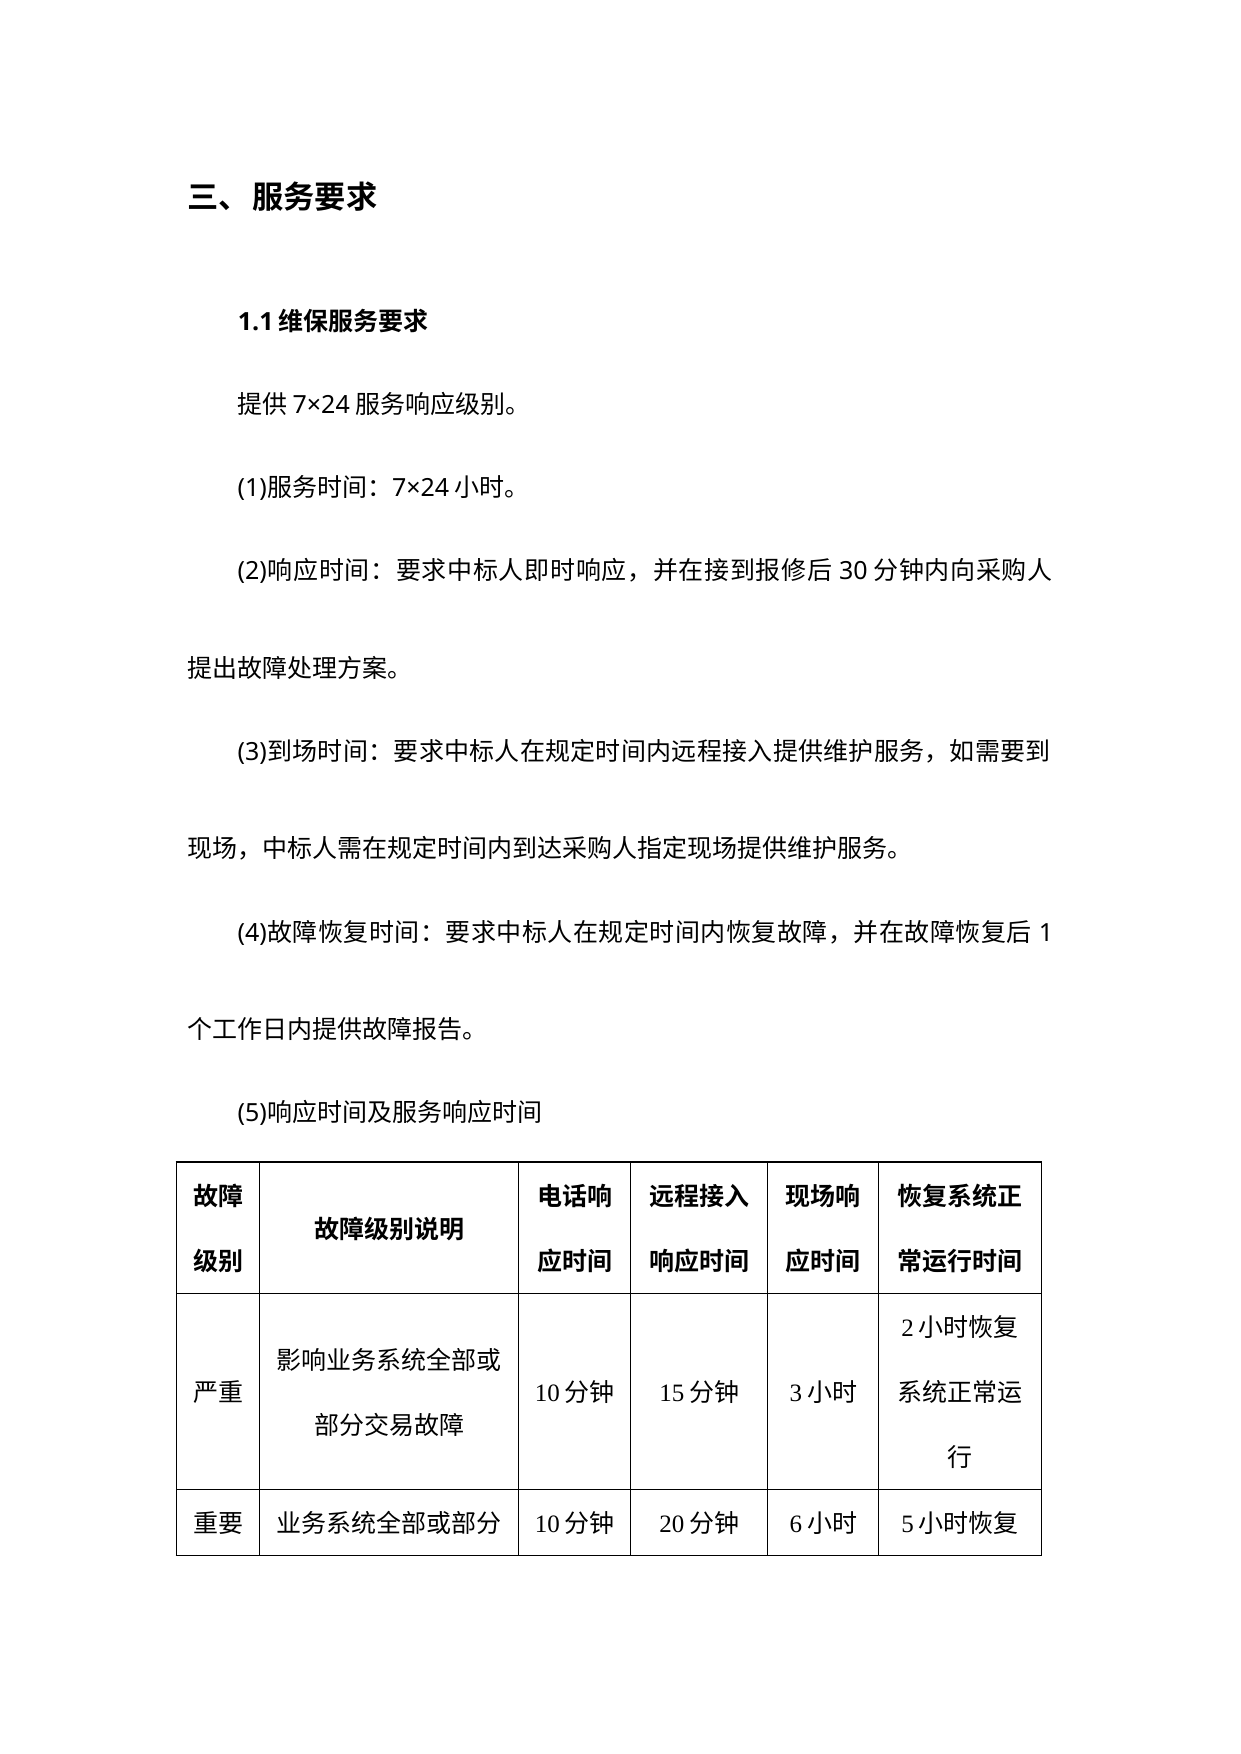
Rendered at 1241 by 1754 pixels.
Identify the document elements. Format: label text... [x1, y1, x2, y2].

table_header 现场响应时间 [768, 1163, 878, 1292]
table_cell 业务系统全部或部分交易运行缓慢 [260, 1490, 518, 1554]
text (2)响应时间：要求中标人即时响应，并在接到报修后30分钟内向采购人提出故障处理方案。 [187, 536, 1053, 699]
table_cell 6小时 [768, 1490, 878, 1554]
table_header 远程接入响应时间 [631, 1163, 767, 1292]
table_header 恢复系统正常运行时间 [879, 1163, 1041, 1292]
table_header 故障级别说明 [260, 1163, 518, 1292]
table_cell 重要 [177, 1490, 259, 1554]
table_cell 3小时 [768, 1294, 878, 1488]
text (1)服务时间：7×24小时。 [187, 453, 1053, 518]
table_header 电话响应时间 [519, 1163, 630, 1292]
subtitle 服务要求 [187, 162, 1053, 227]
text (4)故障恢复时间：要求中标人在规定时间内恢复故障，并在故障恢复后1个工作日内提供故障报告。 [187, 898, 1053, 1060]
table_cell 2小时恢复系统正常运行 [879, 1294, 1041, 1488]
table_header 故障级别 [177, 1163, 259, 1292]
subtitle 1.1维保服务要求 [187, 287, 1053, 352]
table_cell 严重 [177, 1294, 259, 1488]
table_cell 10分钟 [519, 1294, 630, 1488]
table_cell 15分钟 [631, 1294, 767, 1488]
table_cell 5小时恢复系统正常运行 [879, 1490, 1041, 1554]
text 提供7×24服务响应级别。 [187, 370, 1053, 435]
table_cell 10分钟 [519, 1490, 630, 1554]
table_cell 20分钟 [631, 1490, 767, 1554]
text (5)响应时间及服务响应时间 [187, 1078, 1053, 1143]
text (3)到场时间：要求中标人在规定时间内远程接入提供维护服务，如需要到现场，中标人需在规定时间内到达采购人指定现场提供维护服务。 [187, 717, 1053, 879]
table_cell 影响业务系统全部或部分交易故障 [260, 1294, 518, 1488]
